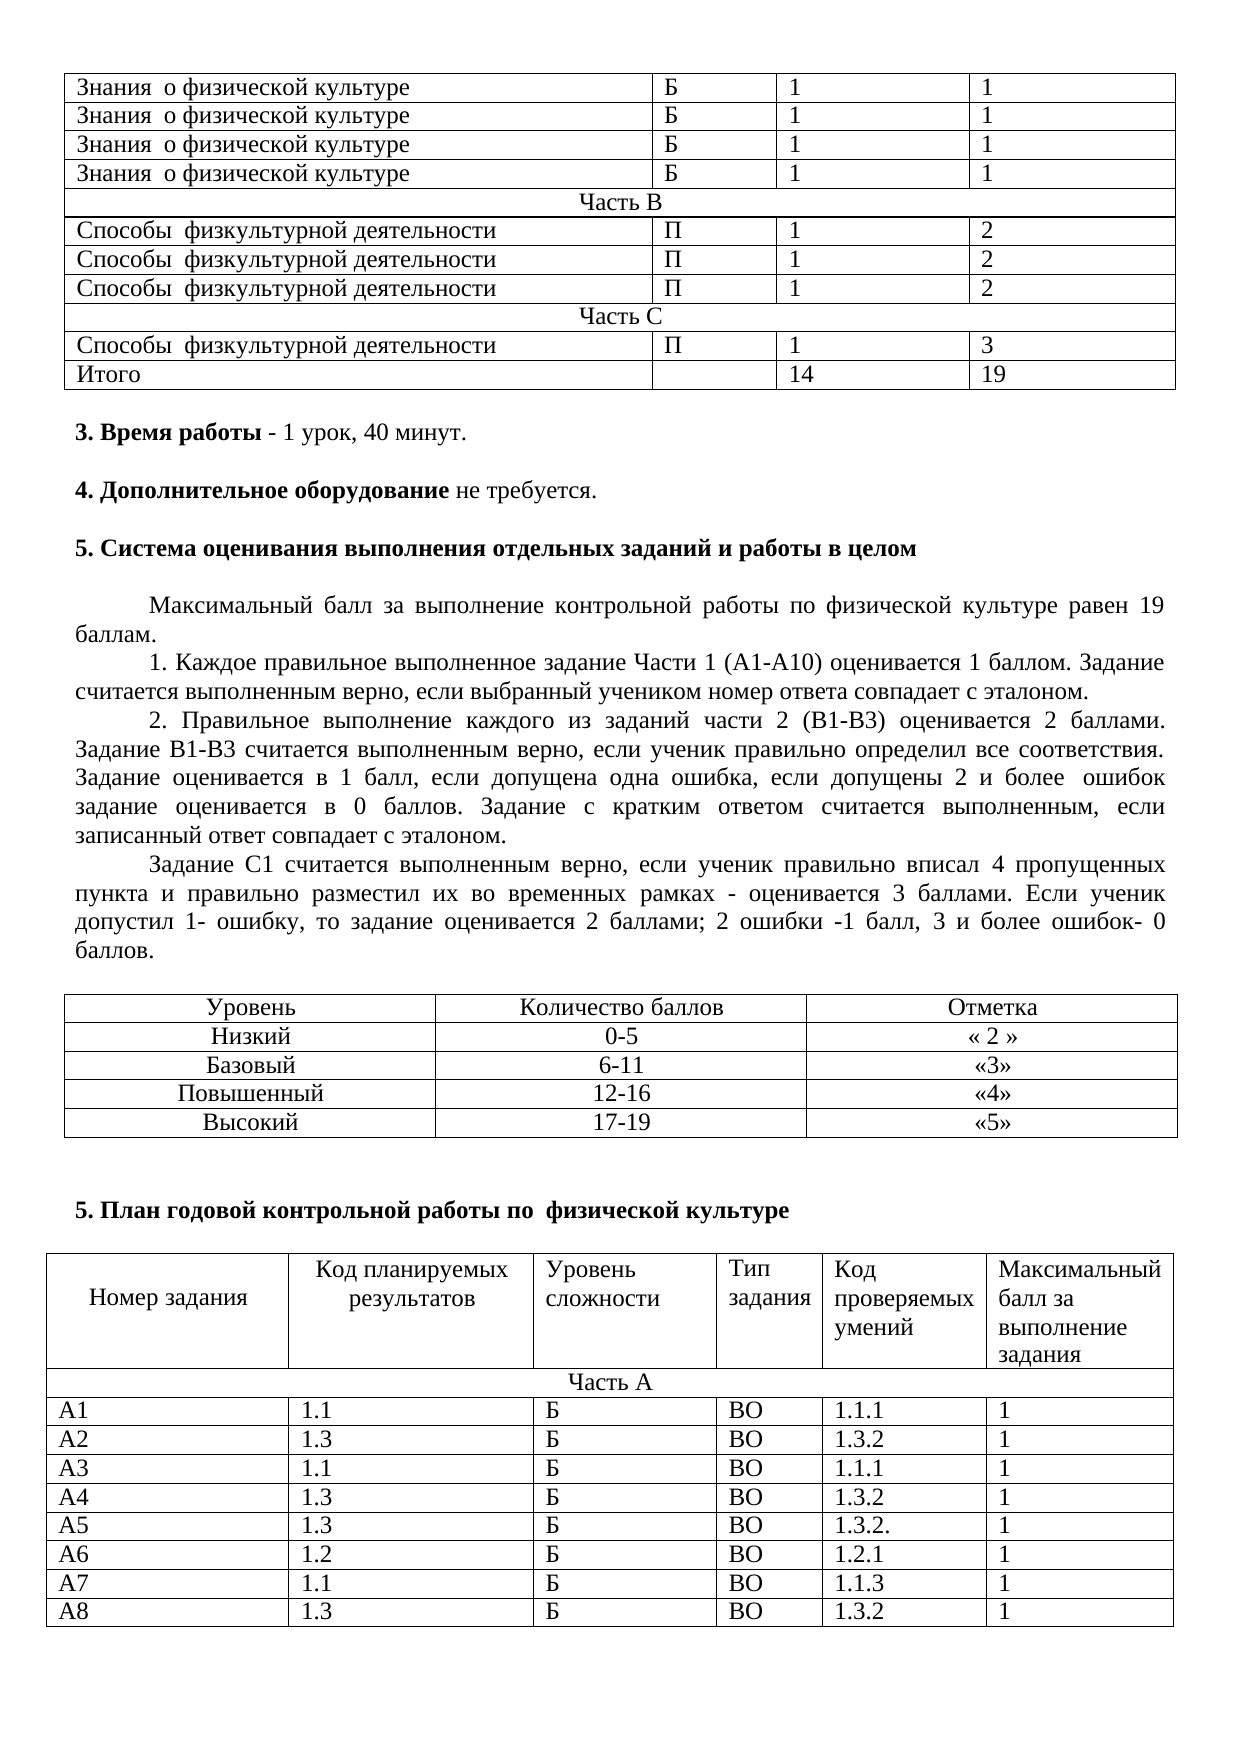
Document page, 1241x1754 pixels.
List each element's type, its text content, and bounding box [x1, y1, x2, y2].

list Правильное выполнение каждого из заданий части 2 (В1-В3) оценивается 2 баллами. Задание В1-В3 считается выполненным верно, если ученик правильно определил все соответствия. Задание оценивается в 1 балл, если допущена одна ошибка, если допущены 2 и более ошибок задание оценивается в 0 баллов. Задание с кратким ответом считается выполненным, если записанный ответ совпадает с эталоном. [75, 705, 1166, 849]
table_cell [65, 103, 652, 130]
table_cell Способы физкультурной деятельности [65, 332, 652, 360]
table_cell 1.3.2 [823, 1599, 986, 1626]
table_cell 1.1.1 [823, 1455, 986, 1483]
text Задание С1 считается выполненным верно, если ученик правильно вписал 4 пропущенных пункта и правильно разместил их во временных рамках - оценивается 3 баллами. Если ученик допустил 1- ошибку, то задание оценивается 2 баллами; 2 ошибки -1 балл, 3 и более ошибок- 0 баллов. [75, 849, 1166, 964]
table_header Тип задания [717, 1254, 822, 1368]
table_cell 1 [987, 1541, 1173, 1569]
table_cell 0-5 [436, 1023, 806, 1051]
table_cell 1 [987, 1398, 1173, 1425]
table_header Номер задания [47, 1254, 288, 1368]
table_cell 1 [777, 131, 969, 159]
list Время работы - 1 урок, 40 минут. [75, 417, 1209, 446]
table_cell Б [534, 1513, 716, 1540]
table_cell 1 [777, 160, 969, 188]
table_cell 19 [970, 361, 1175, 388]
table_cell Б [653, 131, 776, 159]
table_cell Б [534, 1398, 716, 1425]
table_cell А5 [47, 1513, 288, 1540]
table_cell ВО [717, 1570, 822, 1597]
table_cell А4 [47, 1484, 288, 1512]
table_cell 6-11 [436, 1052, 806, 1079]
table_cell Б [534, 1570, 716, 1597]
table_cell А6 [47, 1541, 288, 1569]
table_cell Повышенный [65, 1080, 435, 1108]
table_cell А3 [47, 1455, 288, 1483]
table_cell А2 [47, 1426, 288, 1454]
table_cell 1.2.1 [823, 1541, 986, 1569]
table_cell А7 [47, 1570, 288, 1597]
table_cell Б [534, 1484, 716, 1512]
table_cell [65, 131, 652, 159]
list Каждое правильное выполненное задание Части 1 (А1-А10) оценивается 1 баллом. Задание считается выполненным верно, если выбранный учеником номер ответа совпадает с эталоном. [75, 647, 1166, 705]
table_cell ВО [717, 1426, 822, 1454]
table_header Отметка [807, 995, 1177, 1022]
table_cell 1.3.2 [823, 1484, 986, 1512]
table_cell 1 [777, 246, 969, 274]
table_cell Б [653, 160, 776, 188]
table_cell 1.1 [289, 1570, 533, 1597]
table_cell П [653, 332, 776, 360]
table_cell 3 [970, 332, 1175, 360]
table_cell 1.1.1 [823, 1398, 986, 1425]
table_cell 1 [777, 275, 969, 302]
table_cell 1.3 [289, 1513, 533, 1540]
table_cell Знания о физической культуре [65, 160, 652, 188]
table_header Максимальный балл за выполнение задания [987, 1254, 1173, 1368]
table_cell ВО [717, 1455, 822, 1483]
table_cell 1.2 [289, 1541, 533, 1569]
table_cell 1 [970, 131, 1175, 159]
table_cell 1.3.2 [823, 1426, 986, 1454]
table_cell Часть С [65, 304, 1175, 331]
table_cell Способы физкультурной деятельности [65, 275, 652, 302]
table_cell 1.3 [289, 1599, 533, 1626]
table_cell «4» [807, 1080, 1177, 1108]
table_cell Б [534, 1426, 716, 1454]
table_cell 1 [987, 1426, 1173, 1454]
table_cell 2 [970, 218, 1175, 245]
subtitle Система оценивания выполнения отдельных заданий и работы в целом [75, 533, 1209, 562]
list Дополнительное оборудование не требуется. [75, 475, 1209, 504]
table_cell 14 [777, 361, 969, 388]
table_cell Б [534, 1599, 716, 1626]
table_cell ВО [717, 1484, 822, 1512]
table_cell Базовый [65, 1052, 435, 1079]
table_cell ВО [717, 1541, 822, 1569]
table_cell «3» [807, 1052, 1177, 1079]
table_cell 17-19 [436, 1109, 806, 1137]
table_cell П [653, 218, 776, 245]
table_cell « 2 » [807, 1023, 1177, 1051]
table_cell 1 [987, 1513, 1173, 1540]
table_cell ВО [717, 1599, 822, 1626]
table_cell А1 [47, 1398, 288, 1425]
table_cell 1.3 [289, 1426, 533, 1454]
text Максимальный балл за выполнение контрольной работы по физической культуре равен 19 баллам. [75, 590, 1166, 647]
table_header Код проверяемых умений [823, 1254, 986, 1368]
table_cell 1.1 [289, 1455, 533, 1483]
subtitle 5. План годовой контрольной работы по физической культуре [75, 1195, 1209, 1224]
table_cell П [653, 246, 776, 274]
table_cell [653, 361, 776, 388]
table_cell Высокий [65, 1109, 435, 1137]
table_cell 1 [777, 332, 969, 360]
table_header Б [653, 74, 776, 102]
table_cell 1 [987, 1484, 1173, 1512]
table_cell 1.3.2. [823, 1513, 986, 1540]
table_cell Низкий [65, 1023, 435, 1051]
table_cell 12-16 [436, 1080, 806, 1108]
table_cell ВО [717, 1513, 822, 1540]
table_cell ВО [717, 1398, 822, 1425]
table_header Уровень сложности [534, 1254, 716, 1368]
table_cell 2 [970, 275, 1175, 302]
table_cell 1 [987, 1599, 1173, 1626]
table_cell 1 [987, 1570, 1173, 1597]
table_cell Итого [65, 361, 652, 388]
table_cell 1 [970, 103, 1175, 130]
table_cell 1 [777, 218, 969, 245]
table_header Знания о физической культуре [65, 74, 652, 102]
table_cell 1.3 [289, 1484, 533, 1512]
table_cell 1 [970, 160, 1175, 188]
table_cell Способы физкультурной деятельности [65, 218, 652, 245]
table_cell Часть А [47, 1369, 1173, 1397]
table_cell 1 [987, 1455, 1173, 1483]
table_cell П [653, 275, 776, 302]
table_header Количество баллов [436, 995, 806, 1022]
table_cell «5» [807, 1109, 1177, 1137]
table_cell 1 [777, 103, 969, 130]
table_cell 2 [970, 246, 1175, 274]
table_cell А8 [47, 1599, 288, 1626]
table_cell Б [534, 1541, 716, 1569]
table_header 1 [970, 74, 1175, 102]
table_cell Б [534, 1455, 716, 1483]
table_cell Б [653, 103, 776, 130]
table_header 1 [777, 74, 969, 102]
table_header Уровень [65, 995, 435, 1022]
table_cell Часть В [65, 189, 1175, 216]
table_cell Способы физкультурной деятельности [65, 246, 652, 274]
table_cell 1.1.3 [823, 1570, 986, 1597]
table_cell 1.1 [289, 1398, 533, 1425]
table_header Код планируемых результатов [289, 1254, 533, 1368]
